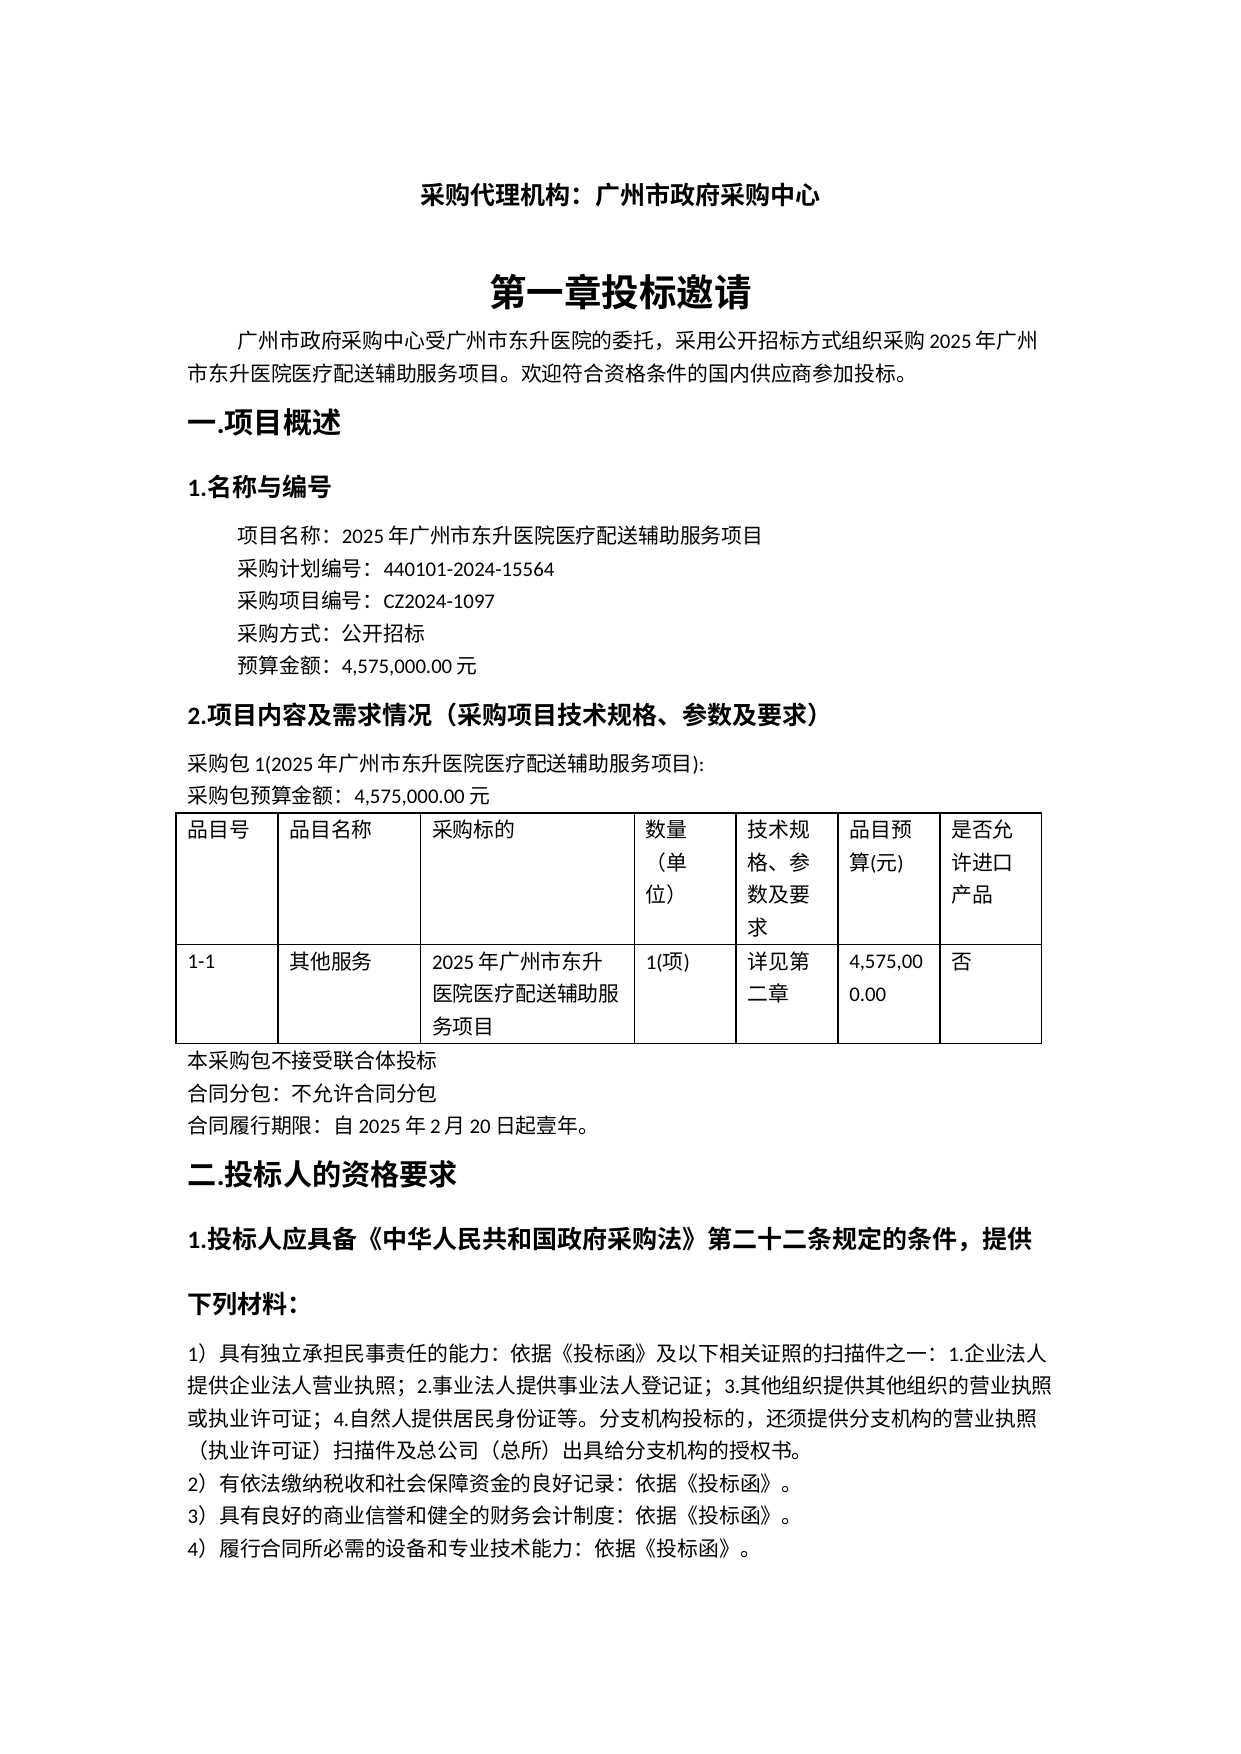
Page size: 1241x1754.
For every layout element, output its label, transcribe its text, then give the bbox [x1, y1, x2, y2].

text 一.项目概述 [187, 389, 1053, 454]
table_header 是否允许进口产品 [941, 814, 1041, 943]
table_cell 1(项) [635, 945, 735, 1043]
text 1）具有独立承担民事责任的能力：依据《投标函》及以下相关证照的扫描件之一：1.企业法人提供企业法人营业执照；2.事业法人提供事业法人登记证；3.其他组织提供其他组织的营业执照或执业许可证；4.自然人提供居民身份证等。分支机构投标的，还须提供分支机构的营业执照（执业许可证）扫描件及总公司（总所）出具给分支机构的授权书。 [187, 1337, 1053, 1467]
table_cell 4,575,000.00 [839, 945, 939, 1043]
text 二.投标人的资格要求 [187, 1142, 1053, 1207]
text 采购项目编号：CZ2024-1097 [187, 584, 1053, 617]
text 4）履行合同所必需的设备和专业技术能力：依据《投标函》。 [187, 1532, 1053, 1564]
text 第一章投标邀请 [187, 259, 1053, 324]
text 采购计划编号：440101-2024-15564 [187, 552, 1053, 584]
text 采购包1(2025年广州市东升医院医疗配送辅助服务项目): [187, 747, 1053, 779]
table_cell 详见第二章 [737, 945, 837, 1043]
text 合同履行期限：自2025年2月20日起壹年。 [187, 1109, 1053, 1142]
text 项目名称：2025年广州市东升医院医疗配送辅助服务项目 [187, 519, 1053, 552]
text 预算金额：4,575,000.00元 [187, 649, 1053, 682]
table_cell 其他服务 [279, 945, 420, 1043]
text 合同分包：不允许合同分包 [187, 1077, 1053, 1109]
table_cell 否 [941, 945, 1041, 1043]
text 1.名称与编号 [187, 454, 1053, 519]
table_header 品目名称 [279, 814, 420, 943]
text 本采购包不接受联合体投标 [187, 1044, 1053, 1077]
table_header 品目预算(元) [839, 814, 939, 943]
text 3）具有良好的商业信誉和健全的财务会计制度：依据《投标函》。 [187, 1499, 1053, 1532]
text 2）有依法缴纳税收和社会保障资金的良好记录：依据《投标函》。 [187, 1467, 1053, 1499]
table_header 数量（单位） [635, 814, 735, 943]
table_cell 1-1 [177, 945, 277, 1043]
table_header 品目号 [177, 814, 277, 943]
table_header 采购标的 [421, 814, 634, 943]
text 采购方式：公开招标 [187, 617, 1053, 649]
text 广州市政府采购中心受广州市东升医院的委托，采用公开招标方式组织采购2025年广州市东升医院医疗配送辅助服务项目。欢迎符合资格条件的国内供应商参加投标。 [187, 324, 1053, 389]
text 2.项目内容及需求情况（采购项目技术规格、参数及要求） [187, 682, 1053, 747]
table_cell 2025年广州市东升医院医疗配送辅助服务项目 [421, 945, 634, 1043]
text 采购包预算金额：4,575,000.00元 [187, 779, 1053, 812]
text 1.投标人应具备《中华人民共和国政府采购法》第二十二条规定的条件，提供下列材料： [187, 1207, 1053, 1337]
table_header 技术规格、参数及要求 [737, 814, 837, 943]
text 采购代理机构：广州市政府采购中心 [187, 162, 1053, 227]
